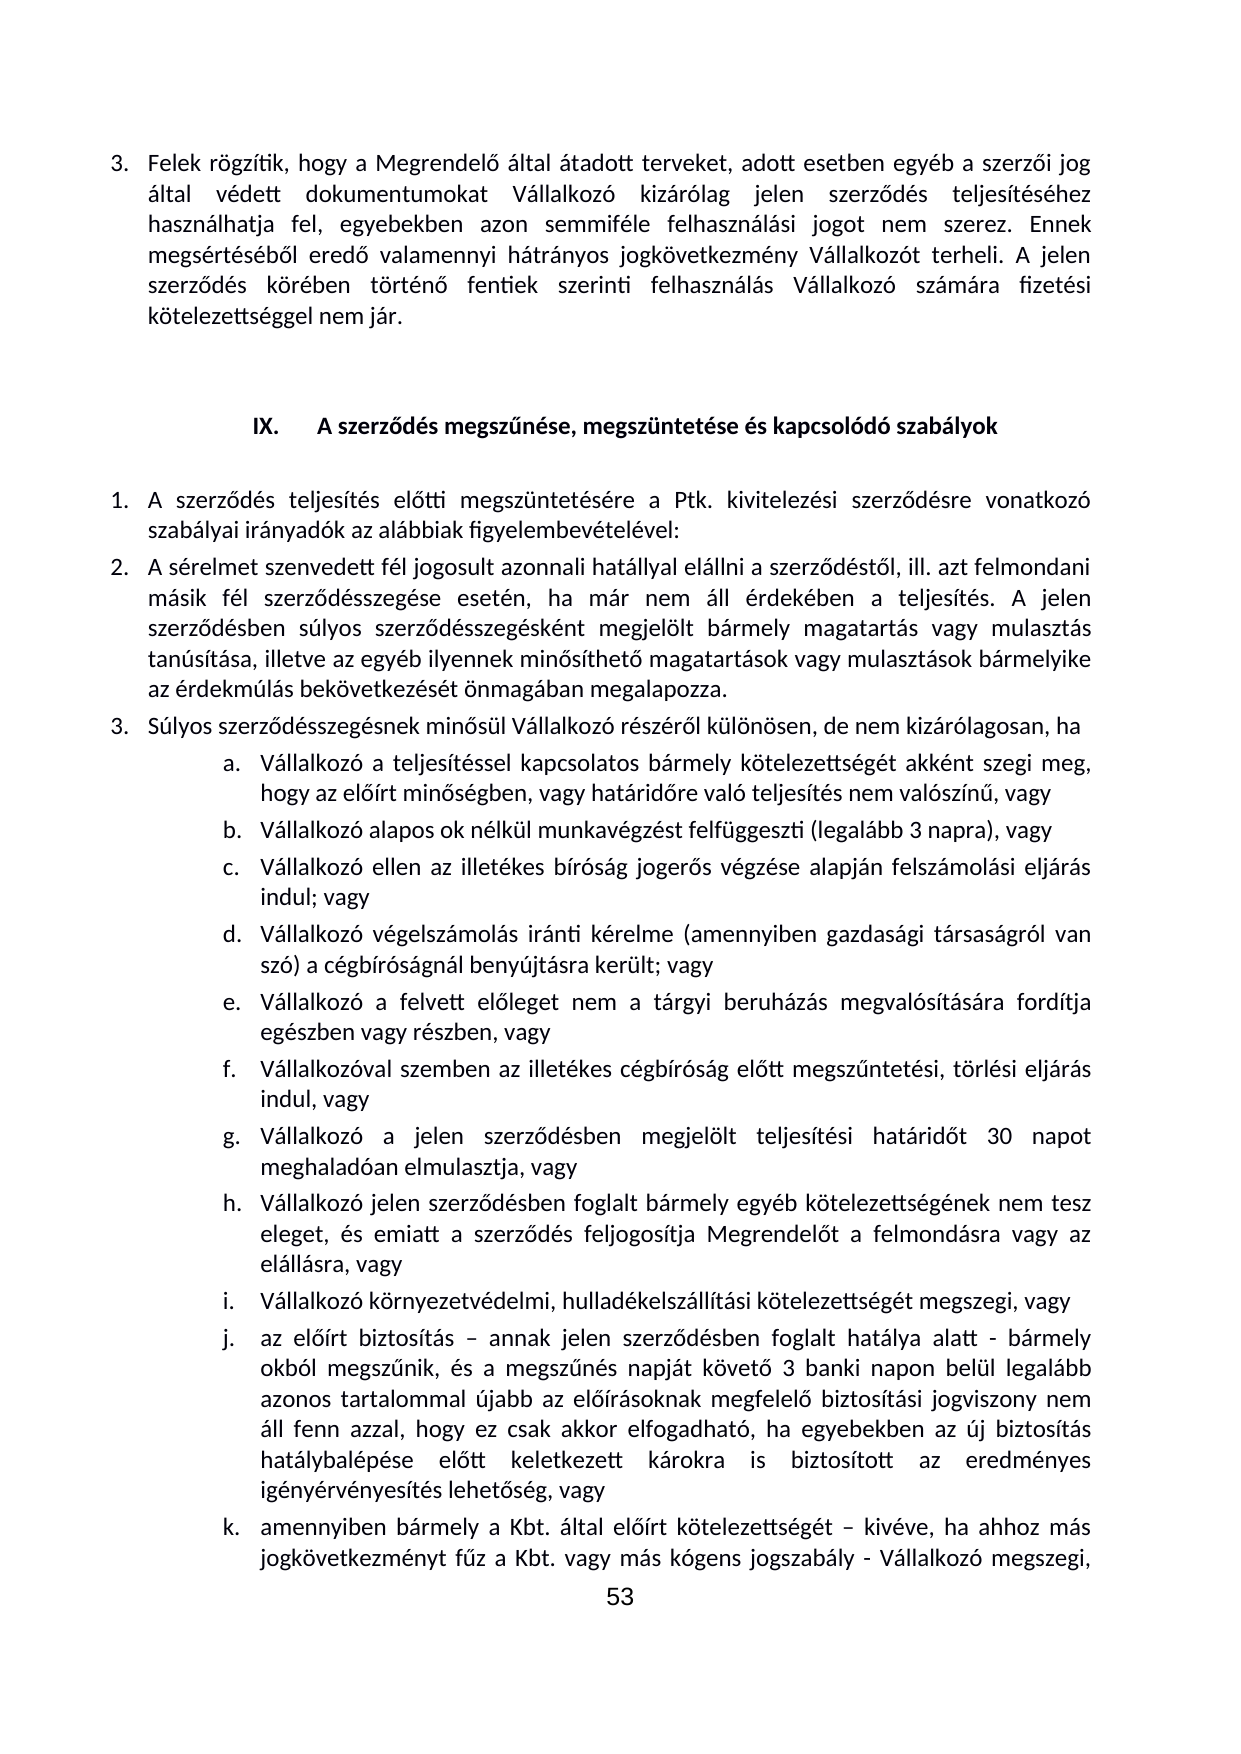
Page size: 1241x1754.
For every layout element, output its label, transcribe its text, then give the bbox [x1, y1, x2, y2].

list A szerződés teljesítés előtti megszüntetésére a Ptk. kivitelezési szerződésre vonatkozó szabályai irányadók az alábbiak figyelembevételével: [110, 484, 1093, 545]
list Vállalkozó alapos ok nélkül munkavégzést felfüggeszti (legalább 3 napra), vagy [223, 814, 1093, 845]
list Vállalkozó a jelen szerződésben megjelölt teljesítési határidőt 30 napot meghaladóan elmulasztja, vagy [223, 1120, 1093, 1181]
list Vállalkozó ellen az illetékes bíróság jogerős végzése alapján felszámolási eljárás indul; vagy [223, 851, 1093, 912]
list Vállalkozó jelen szerződésben foglalt bármely egyéb kötelezettségének nem tesz eleget, és emiatt a szerződés feljogosítja Megrendelőt a felmondásra vagy az elállásra, vagy [223, 1187, 1093, 1279]
list Vállalkozó a teljesítéssel kapcsolatos bármely kötelezettségét akként szegi meg, hogy az előírt minőségben, vagy határidőre való teljesítés nem valószínű, vagy [223, 747, 1093, 808]
list Vállalkozó végelszámolás iránti kérelme (amennyiben gazdasági társaságról van szó) a cégbíróságnál benyújtásra került; vagy [223, 918, 1093, 979]
list Vállalkozó a felvett előleget nem a tárgyi beruházás megvalósítására fordítja egészben vagy részben, vagy [223, 986, 1093, 1047]
list A szerződés megszűnése, megszüntetése és kapcsolódó szabályok [185, 411, 1093, 441]
list Felek rögzítik, hogy a Megrendelő által átadott terveket, adott esetben egyéb a szerzői jog által védett dokumentumokat Vállalkozó kizárólag jelen szerződés teljesítéséhez használhatja fel, egyebekben azon semmiféle felhasználási jogot nem szerez. Ennek megsértéséből eredő valamennyi hátrányos jogkövetkezmény Vállalkozót terheli. A jelen szerződés körében történő fentiek szerinti felhasználás Vállalkozó számára fizetési kötelezettséggel nem jár. [110, 148, 1093, 331]
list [223, 1511, 1093, 1572]
list A sérelmet szenvedett fél jogosult azonnali hatállyal elállni a szerződéstől, ill. azt felmondani másik fél szerződésszegése esetén, ha már nem áll érdekében a teljesítés. A jelen szerződésben súlyos szerződésszegésként megjelölt bármely magatartás vagy mulasztás tanúsítása, illetve az egyéb ilyennek minősíthető magatartások vagy mulasztások bármelyike az érdekmúlás bekövetkezését önmagában megalapozza. [110, 551, 1093, 704]
list Súlyos szerződésszegésnek minősül Vállalkozó részéről különösen, de nem kizárólagosan, ha [110, 710, 1093, 741]
list az előírt biztosítás – annak jelen szerződésben foglalt hatálya alatt - bármely okból megszűnik, és a megszűnés napját követő 3 banki napon belül legalább azonos tartalommal újabb az előírásoknak megfelelő biztosítási jogviszony nem áll fenn azzal, hogy ez csak akkor elfogadható, ha egyebekben az új biztosítás hatálybalépése előtt keletkezett károkra is biztosított az eredményes igényérvényesítés lehetőség, vagy [223, 1322, 1093, 1505]
list Vállalkozó környezetvédelmi, hulladékelszállítási kötelezettségét megszegi, vagy [223, 1285, 1093, 1316]
list Vállalkozóval szemben az illetékes cégbíróság előtt megszűntetési, törlési eljárás indul, vagy [223, 1053, 1093, 1114]
